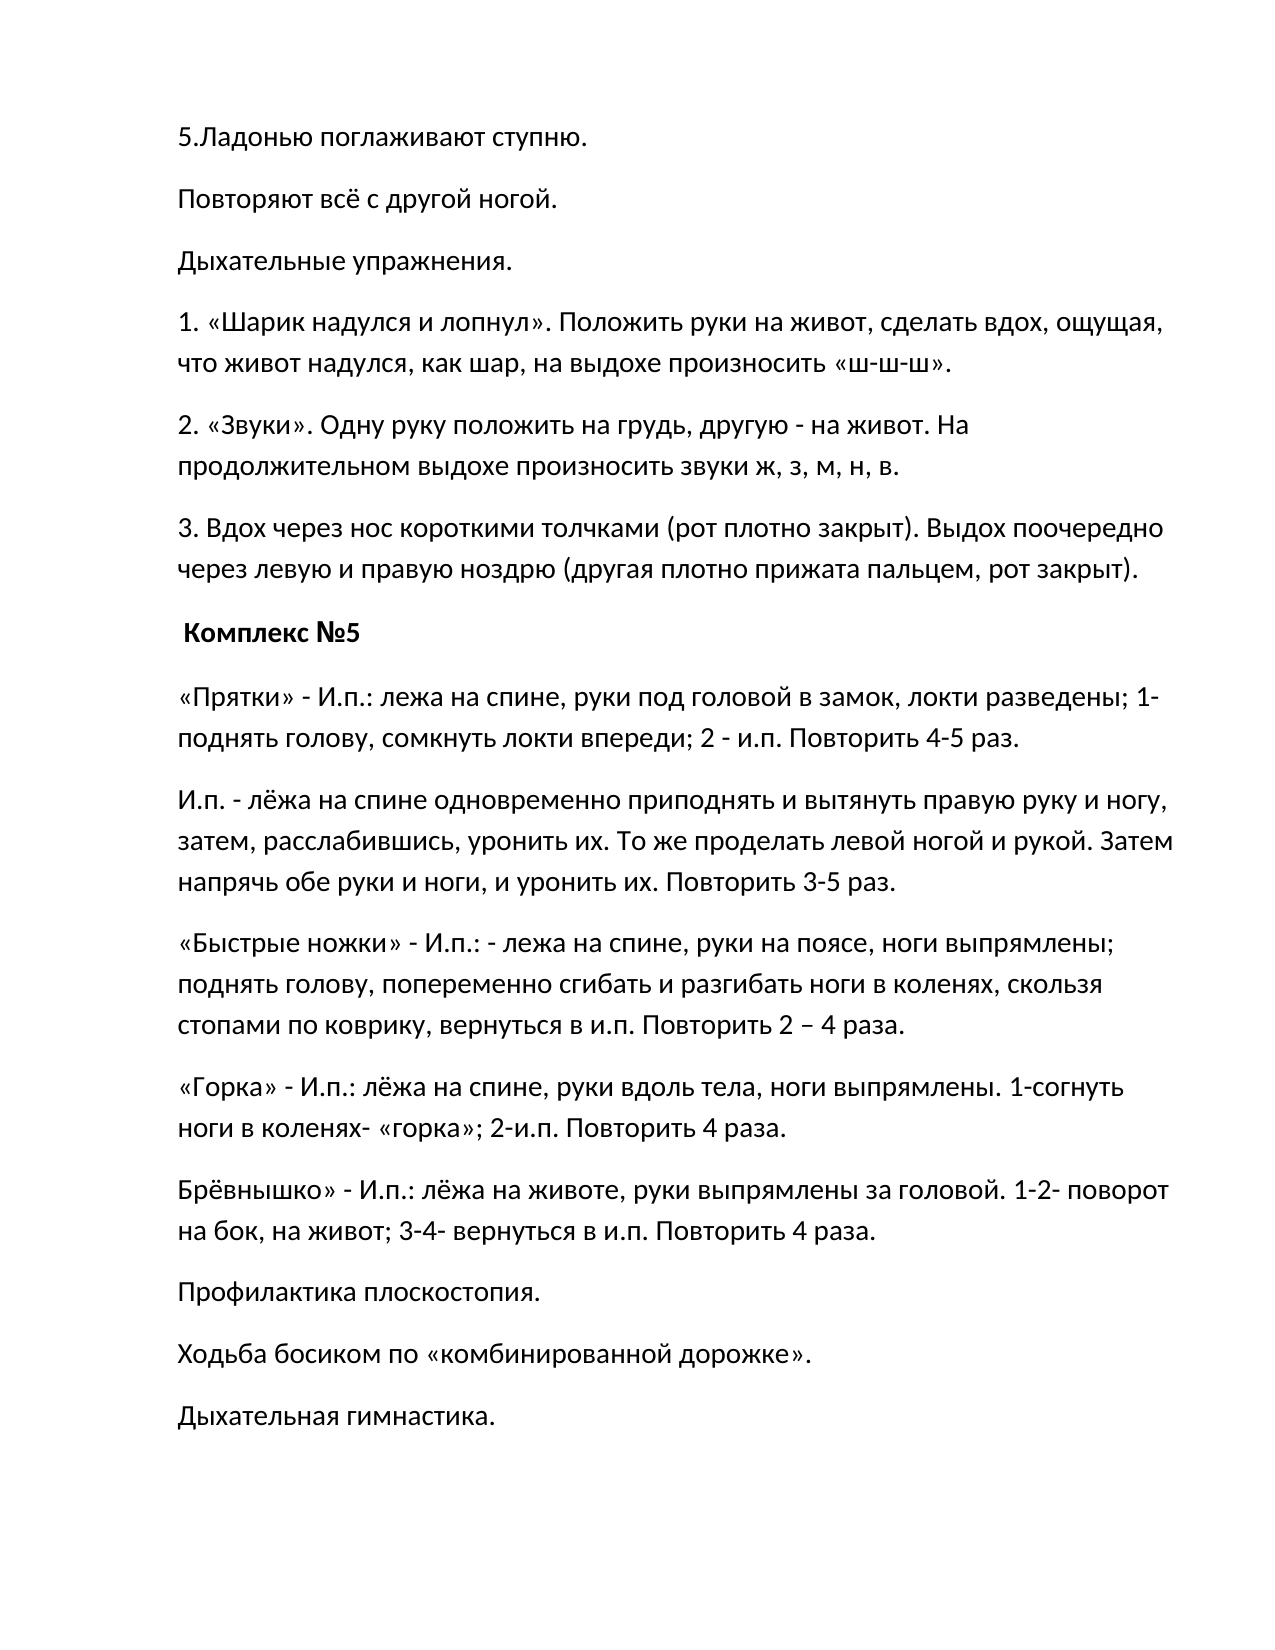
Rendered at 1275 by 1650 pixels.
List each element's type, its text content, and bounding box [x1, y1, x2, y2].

text «Прятки» - И.п.: лежа на спине, руки под головой в замок, локти разведены; 1- поднять голову, сомкнуть локти впереди; 2 - и.п. Повторить 4-5 раз. [177, 678, 1186, 754]
text 3. Вдох через нос короткими толчками (рот плотно закрыт). Выдох поочередно через левую и правую ноздрю (другая плотно прижата пальцем, рот закрыт). [177, 509, 1186, 585]
text Дыхательная гимнастика. [177, 1397, 1186, 1433]
text Ходьба босиком по «комбинированной дорожке». [177, 1335, 1186, 1371]
text 1. «Шарик надулся и лопнул». Положить руки на живот, сделать вдох, ощущая, что живот надулся, как шар, на выдохе произносить «ш-ш-ш». [177, 303, 1186, 380]
text Дыхательные упражнения. [177, 242, 1186, 277]
text 2. «Звуки». Одну руку положить на грудь, другую - на живот. На продолжительном выдохе произносить звуки ж, з, м, н, в. [177, 406, 1186, 483]
text «Горка» - И.п.: лёжа на спине, руки вдоль тела, ноги выпрямлены. 1-согнуть ноги в коленях- «горка»; 2-и.п. Повторить 4 раза. [177, 1068, 1186, 1144]
text 5.Ладонью поглаживают ступню. [177, 118, 1186, 154]
text Повторяют всё с другой ногой. [177, 180, 1186, 216]
text Профилактика плоскостопия. [177, 1273, 1186, 1309]
text «Быстрые ножки» - И.п.: - лежа на спине, руки на поясе, ноги выпрямлены; поднять голову, попеременно сгибать и разгибать ноги в коленях, скользя стопами по коврику, вернуться в и.п. Повторить 2 – 4 раза. [177, 924, 1186, 1042]
text Комплекс №5 [177, 612, 1186, 651]
text Брёвнышко» - И.п.: лёжа на животе, руки выпрямлены за головой. 1-2- поворот на бок, на живот; 3-4- вернуться в и.п. Повторить 4 раза. [177, 1171, 1186, 1247]
text И.п. - лёжа на спине одновременно приподнять и вытянуть правую руку и ногу, затем, расслабившись, уронить их. То же проделать левой ногой и рукой. Затем напрячь обе руки и ноги, и уронить их. Повторить 3-5 раз. [177, 781, 1186, 898]
